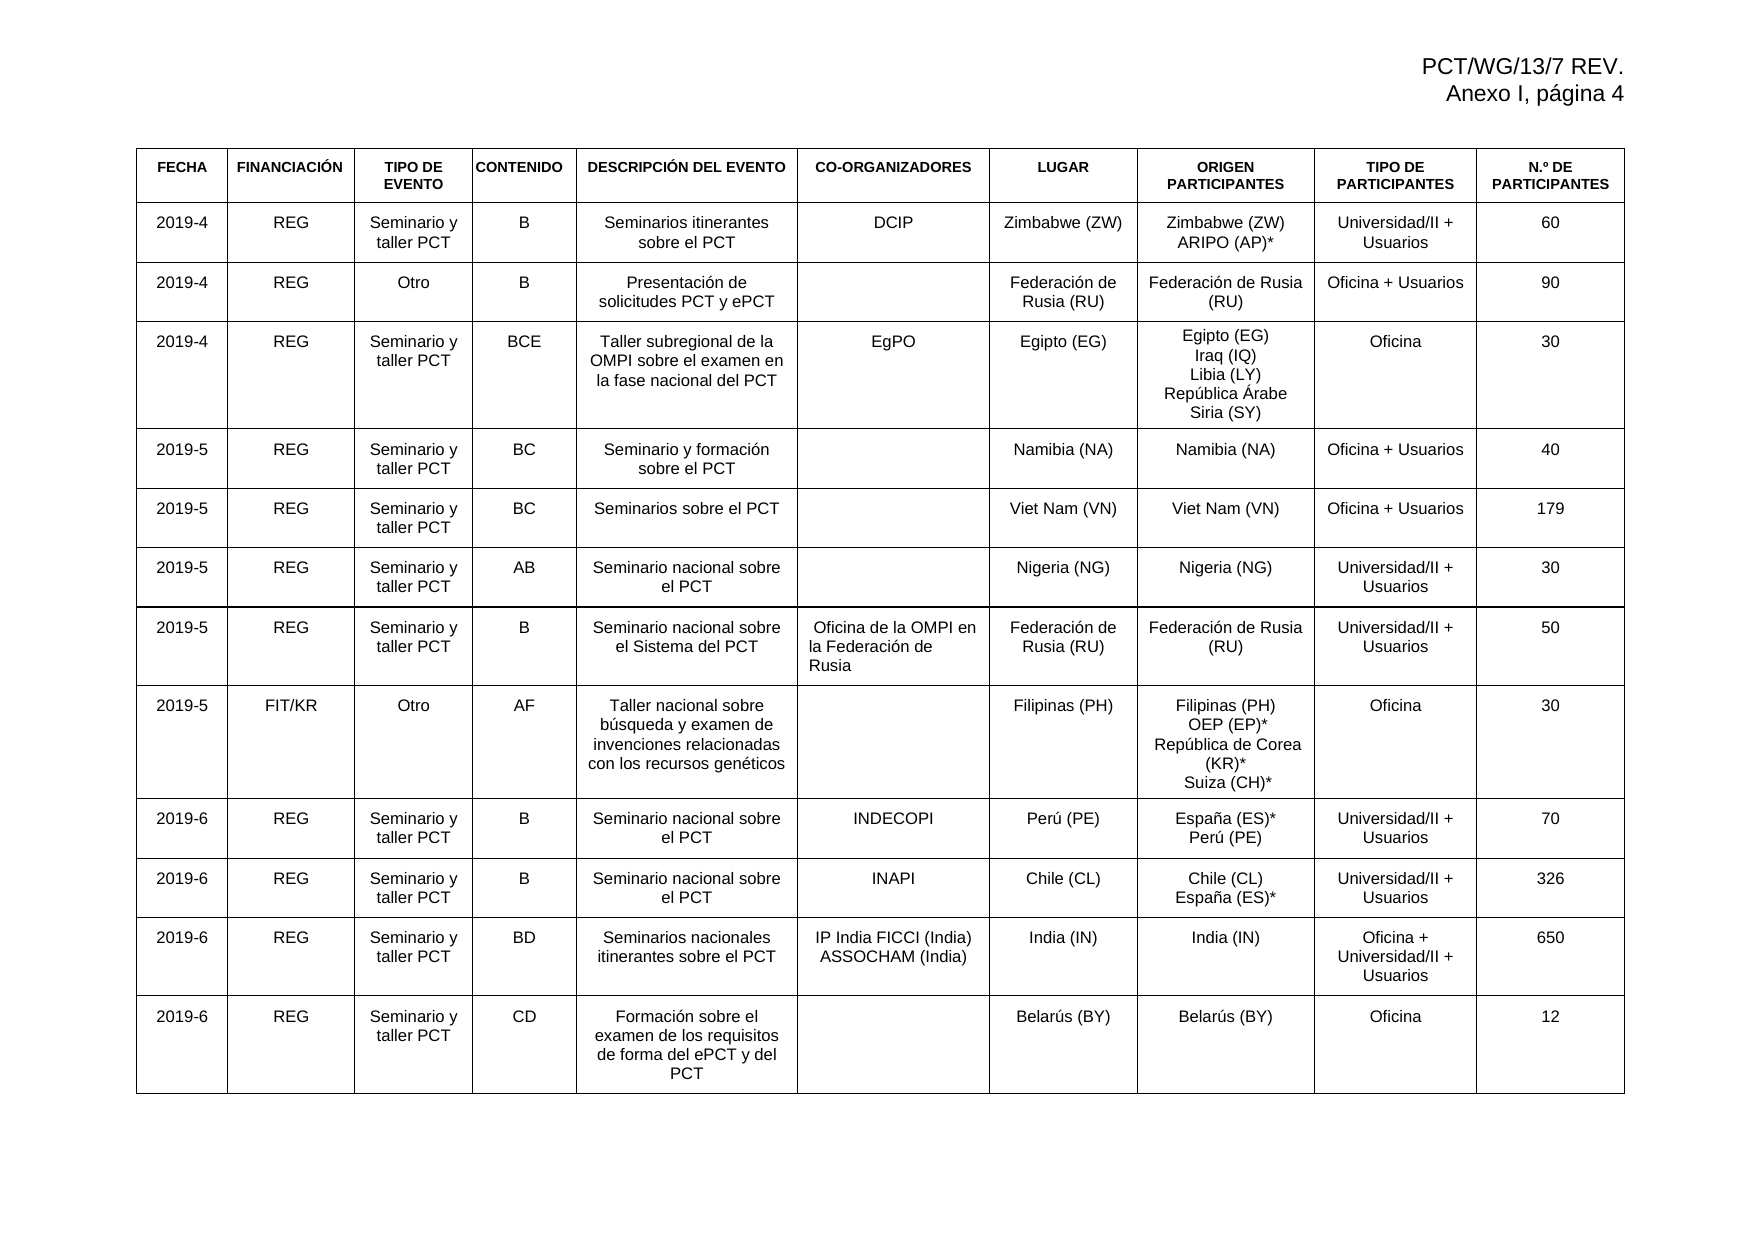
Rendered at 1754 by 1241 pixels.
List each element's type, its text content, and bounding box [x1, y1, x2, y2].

table_cell REG [228, 859, 354, 917]
table_cell Universidad/II + Usuarios [1315, 548, 1476, 606]
table_cell Oficina de la OMPI en la Federación de Rusia [798, 608, 989, 685]
table_cell 40 [1477, 429, 1624, 488]
table_header TIPO DE PARTICIPANTES [1315, 149, 1476, 202]
table_cell Seminario nacional sobre el Sistema del PCT [577, 608, 797, 685]
table_header N.º DE PARTICIPANTES [1477, 149, 1624, 202]
table_cell 2019-5 [137, 429, 227, 488]
table_cell B [473, 799, 576, 857]
table_cell BCE [473, 322, 576, 428]
table_cell India (IN) [990, 918, 1137, 995]
table_cell 2019-5 [137, 489, 227, 547]
table_cell 2019-6 [137, 799, 227, 857]
table_cell BC [473, 489, 576, 547]
table_cell 2019-6 [137, 859, 227, 917]
table_cell Seminario nacional sobre el PCT [577, 548, 797, 606]
table_cell Universidad/II + Usuarios [1315, 799, 1476, 857]
table_cell 50 [1477, 608, 1624, 685]
table_cell 30 [1477, 322, 1624, 428]
table_cell [798, 489, 989, 547]
table_cell [798, 686, 989, 798]
table_cell Egipto (EG) Iraq (IQ) Libia (LY) República Árabe Siria (SY) [1138, 322, 1314, 428]
table_cell España (ES)* Perú (PE) [1138, 799, 1314, 857]
table_cell 650 [1477, 918, 1624, 995]
table_cell Seminarios sobre el PCT [577, 489, 797, 547]
table_cell Oficina [1315, 996, 1476, 1093]
table_cell [798, 263, 989, 321]
table_cell B [473, 203, 576, 262]
table_cell Universidad/II + Usuarios [1315, 608, 1476, 685]
table_cell Seminario nacional sobre el PCT [577, 859, 797, 917]
table_cell REG [228, 799, 354, 857]
table_header TIPO DE EVENTO [355, 149, 472, 202]
table_cell BC [473, 429, 576, 488]
table_header FECHA [137, 149, 227, 202]
table_cell Seminario y taller PCT [355, 548, 472, 606]
table_cell AB [473, 548, 576, 606]
table_cell Perú (PE) [990, 799, 1137, 857]
table_cell DCIP [798, 203, 989, 262]
table_cell 70 [1477, 799, 1624, 857]
table_cell Seminario y taller PCT [355, 322, 472, 428]
table_cell Federación de Rusia (RU) [1138, 263, 1314, 321]
table_cell Nigeria (NG) [990, 548, 1137, 606]
table_cell 2019-4 [137, 322, 227, 428]
table_cell B [473, 608, 576, 685]
table_cell Universidad/II + Usuarios [1315, 859, 1476, 917]
table_cell Oficina + Usuarios [1315, 429, 1476, 488]
table_cell Oficina [1315, 322, 1476, 428]
table_cell REG [228, 996, 354, 1093]
table_cell 12 [1477, 996, 1624, 1093]
table_cell Namibia (NA) [1138, 429, 1314, 488]
table_cell 2019-6 [137, 996, 227, 1093]
table_cell CD [473, 996, 576, 1093]
table_cell REG [228, 322, 354, 428]
table_cell 2019-4 [137, 263, 227, 321]
table_cell REG [228, 548, 354, 606]
table_cell 60 [1477, 203, 1624, 262]
table_cell REG [228, 608, 354, 685]
table_cell Filipinas (PH) [990, 686, 1137, 798]
table_cell 2019-5 [137, 608, 227, 685]
table_cell Belarús (BY) [1138, 996, 1314, 1093]
table_cell Otro [355, 263, 472, 321]
table_cell [798, 429, 989, 488]
table_cell Taller subregional de la OMPI sobre el examen en la fase nacional del PCT [577, 322, 797, 428]
table_cell INAPI [798, 859, 989, 917]
table_cell India (IN) [1138, 918, 1314, 995]
table_cell 2019-4 [137, 203, 227, 262]
table_header ORIGEN PARTICIPANTES [1138, 149, 1314, 202]
table_cell Federación de Rusia (RU) [990, 263, 1137, 321]
table_cell Seminarios itinerantes sobre el PCT [577, 203, 797, 262]
table_header FINANCIACIÓN [228, 149, 354, 202]
table_cell Seminario nacional sobre el PCT [577, 799, 797, 857]
table_cell INDECOPI [798, 799, 989, 857]
table_cell Seminario y taller PCT [355, 859, 472, 917]
table_cell Seminario y taller PCT [355, 996, 472, 1093]
table_cell Seminario y formación sobre el PCT [577, 429, 797, 488]
table_cell Universidad/II + Usuarios [1315, 203, 1476, 262]
table_cell [798, 996, 989, 1093]
table_header DESCRIPCIÓN DEL EVENTO [577, 149, 797, 202]
table_cell Viet Nam (VN) [1138, 489, 1314, 547]
table_cell REG [228, 203, 354, 262]
table_cell Oficina [1315, 686, 1476, 798]
table_cell FIT/KR [228, 686, 354, 798]
table_header CO-ORGANIZADORES [798, 149, 989, 202]
table_cell Seminario y taller PCT [355, 918, 472, 995]
table_cell Zimbabwe (ZW) ARIPO (AP)* [1138, 203, 1314, 262]
table_cell REG [228, 429, 354, 488]
table_cell Chile (CL) [990, 859, 1137, 917]
table_cell 30 [1477, 686, 1624, 798]
table_cell Egipto (EG) [990, 322, 1137, 428]
table_cell 2019-5 [137, 686, 227, 798]
table_header CONTENIDO [473, 149, 576, 202]
table_cell AF [473, 686, 576, 798]
table_cell BD [473, 918, 576, 995]
table_cell B [473, 859, 576, 917]
table_cell Taller nacional sobre búsqueda y examen de invenciones relacionadas con los recursos genéticos [577, 686, 797, 798]
table_cell Seminarios nacionales itinerantes sobre el PCT [577, 918, 797, 995]
table_cell Zimbabwe (ZW) [990, 203, 1137, 262]
table_cell REG [228, 263, 354, 321]
table_cell Federación de Rusia (RU) [990, 608, 1137, 685]
table_cell Oficina + Usuarios [1315, 489, 1476, 547]
table_cell REG [228, 918, 354, 995]
table_cell Chile (CL) España (ES)* [1138, 859, 1314, 917]
table_cell Seminario y taller PCT [355, 608, 472, 685]
table_cell Seminario y taller PCT [355, 429, 472, 488]
table_cell Presentación de solicitudes PCT y ePCT [577, 263, 797, 321]
table_cell REG [228, 489, 354, 547]
table_cell 30 [1477, 548, 1624, 606]
table_cell Belarús (BY) [990, 996, 1137, 1093]
table_cell 2019-6 [137, 918, 227, 995]
table_cell 326 [1477, 859, 1624, 917]
table_cell 179 [1477, 489, 1624, 547]
table_cell Oficina + Universidad/II + Usuarios [1315, 918, 1476, 995]
table_cell 2019-5 [137, 548, 227, 606]
table_cell Formación sobre el examen de los requisitos de forma del ePCT y del PCT [577, 996, 797, 1093]
table_cell Seminario y taller PCT [355, 799, 472, 857]
table_cell 90 [1477, 263, 1624, 321]
table_cell Federación de Rusia (RU) [1138, 608, 1314, 685]
table_cell Seminario y taller PCT [355, 489, 472, 547]
table_cell IP India FICCI (India) ASSOCHAM (India) [798, 918, 989, 995]
table_cell EgPO [798, 322, 989, 428]
table_cell Namibia (NA) [990, 429, 1137, 488]
table_header LUGAR [990, 149, 1137, 202]
table_cell [798, 548, 989, 606]
table_cell Oficina + Usuarios [1315, 263, 1476, 321]
table_cell B [473, 263, 576, 321]
table_cell Filipinas (PH) OEP (EP)* República de Corea (KR)* Suiza (CH)* [1138, 686, 1314, 798]
table_cell Viet Nam (VN) [990, 489, 1137, 547]
table_cell Seminario y taller PCT [355, 203, 472, 262]
table_cell Otro [355, 686, 472, 798]
table_cell Nigeria (NG) [1138, 548, 1314, 606]
